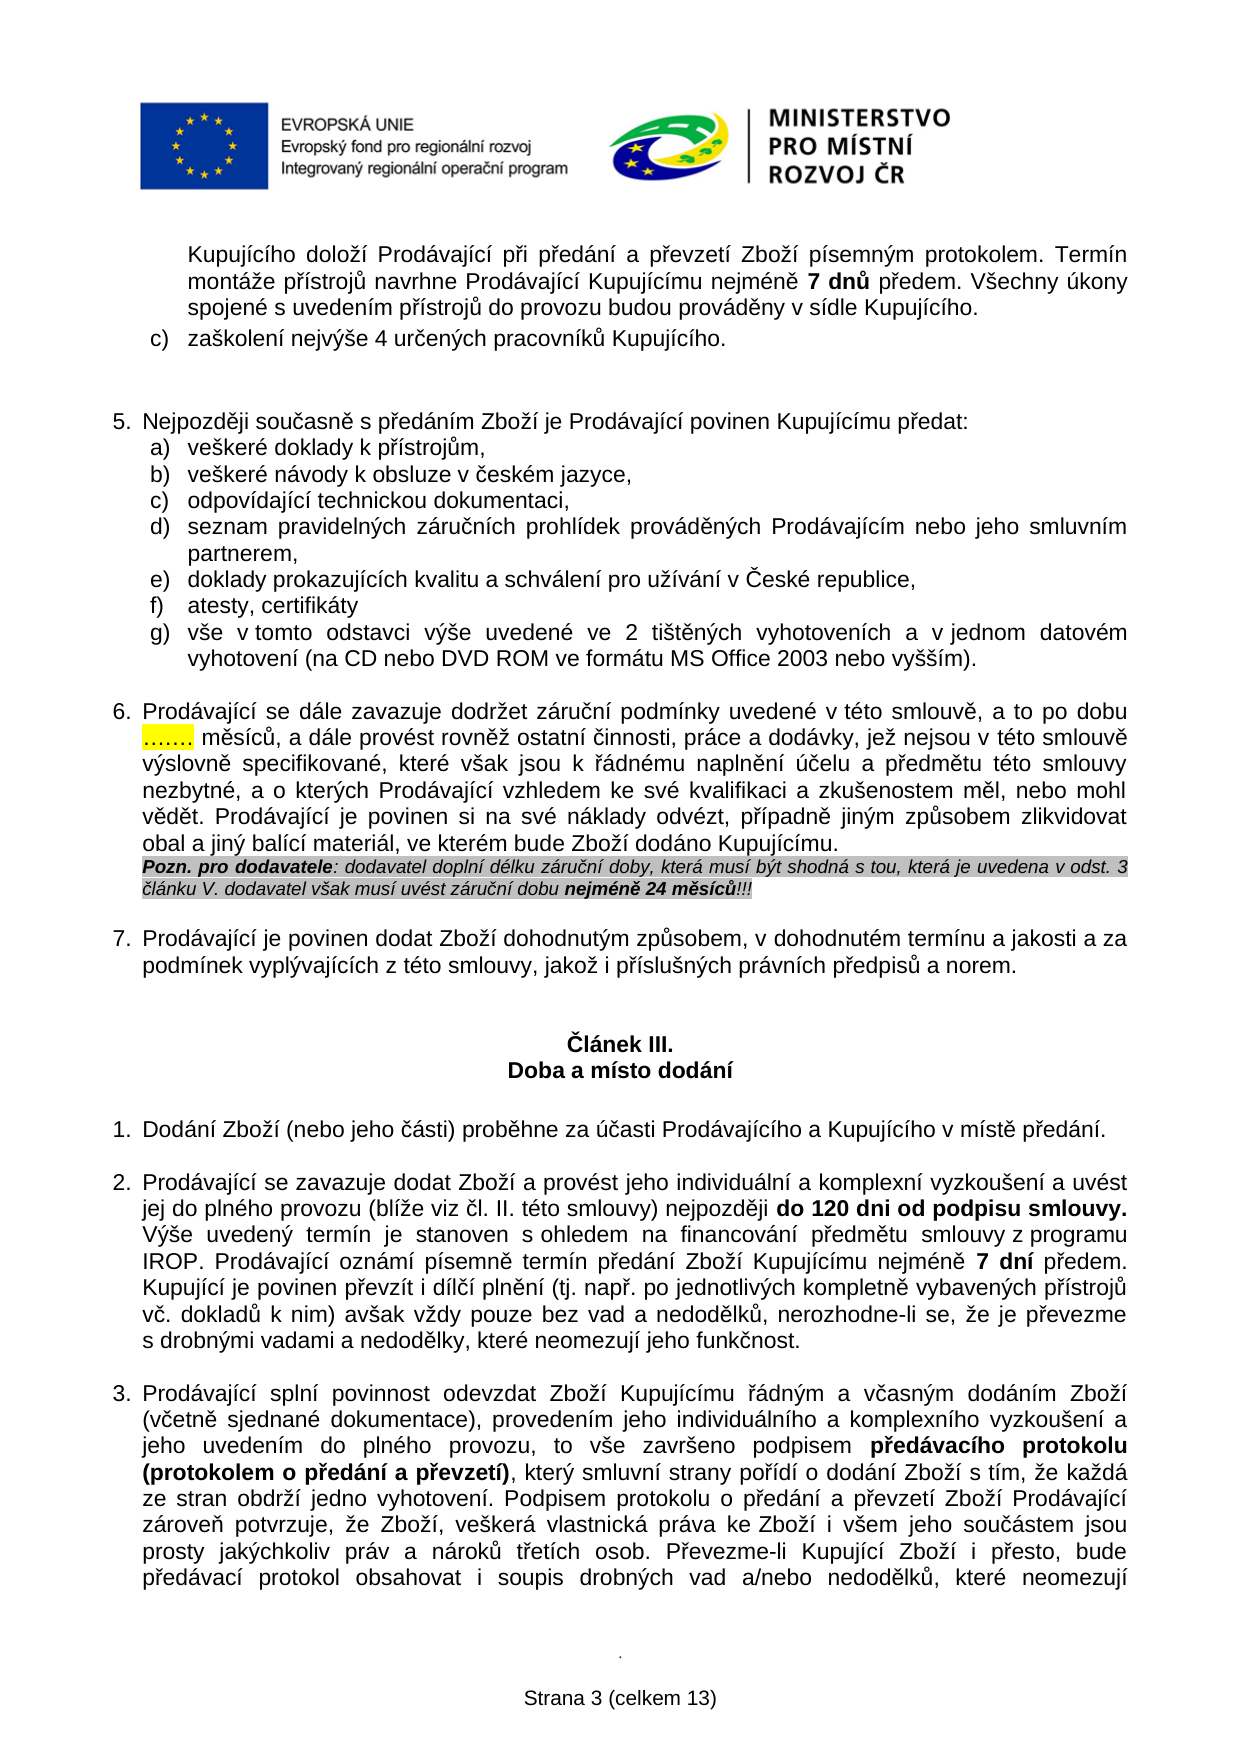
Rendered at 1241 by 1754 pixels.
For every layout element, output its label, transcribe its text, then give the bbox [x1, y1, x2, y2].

subtitle seznam pravidelných záručních prohlídek prováděných Prodávajícím nebo jeho smluvním partnerem, [150, 513, 1128, 566]
subtitle Doba a místo dodání [112, 1057, 1128, 1083]
subtitle Článek III. [112, 1031, 1128, 1057]
subtitle Prodávající se dále zavazuje dodržet záruční podmínky uvedené v této smlouvě, a to po dobu ….… měsíců, a dále provést rovněž ostatní činnosti, práce a dodávky, jež nejsou v této smlouvě výslovně specifikované, které však jsou k řádnému naplnění účelu a předmětu této smlouvy nezbytné, a o kterých Prodávající vzhledem ke své kvalifikaci a zkušenostem měl, nebo mohl vědět. Prodávající je povinen si na své náklady odvézt, případně jiným způsobem zlikvidovat obal a jiný balící materiál, ve kterém bude Zboží dodáno Kupujícímu. [112, 698, 1128, 856]
subtitle atesty, certifikáty [150, 592, 1128, 619]
subtitle Nejpozději současně s předáním Zboží je Prodávající povinen Kupujícímu předat: [112, 408, 1128, 434]
list Prodávající se zavazuje dodat Zboží a provést jeho individuální a komplexní vyzkoušení a uvést jej do plného provozu (blíže viz čl. II. této smlouvy) nejpozději do 120 dni od podpisu smlouvy. Výše uvedený termín je stanoven s ohledem na financování předmětu smlouvy z programu IROP. Prodávající oznámí písemně termín předání Zboží Kupujícímu nejméně 7 dní předem. Kupující je povinen převzít i dílčí plnění (tj. např. po jednotlivých kompletně vybavených přístrojů vč. dokladů k nim) avšak vždy pouze bez vad a nedodělků, nerozhodne-li se, že je převezme s drobnými vadami a nedodělky, které neomezují jeho funkčnost. [112, 1169, 1128, 1353]
subtitle veškeré návody k obsluze v českém jazyce, [150, 461, 1128, 487]
picture [112, 73, 978, 218]
subtitle doklady prokazujících kvalitu a schválení pro užívání v České republice, [150, 566, 1128, 592]
subtitle Pozn. pro dodavatele: dodavatel doplní délku záruční doby, která musí být shodná s tou, která je uvedena v odst. 3 článku V. dodavatel však musí uvést záruční dobu nejméně 24 měsíců!!! [142, 877, 1128, 899]
subtitle odpovídající technickou dokumentaci, [150, 487, 1128, 513]
subtitle veškeré doklady k přístrojům, [150, 434, 1128, 461]
list Dodání Zboží (nebo jeho části) proběhne za účasti Prodávajícího a Kupujícího v místě předání. [112, 1116, 1128, 1142]
subtitle vše v tomto odstavci výše uvedené ve 2 tištěných vyhotoveních a v jednom datovém vyhotovení (na CD nebo DVD ROM ve formátu MS Office 2003 nebo vyšším). [150, 619, 1128, 671]
subtitle Prodávající je povinen dodat Zboží dohodnutým způsobem, v dohodnutém termínu a jakosti a za podmínek vyplývajících z této smlouvy, jakož i příslušných právních předpisů a norem. [112, 925, 1128, 978]
list zaškolení nejvýše 4 určených pracovníků Kupujícího. [150, 324, 1128, 351]
